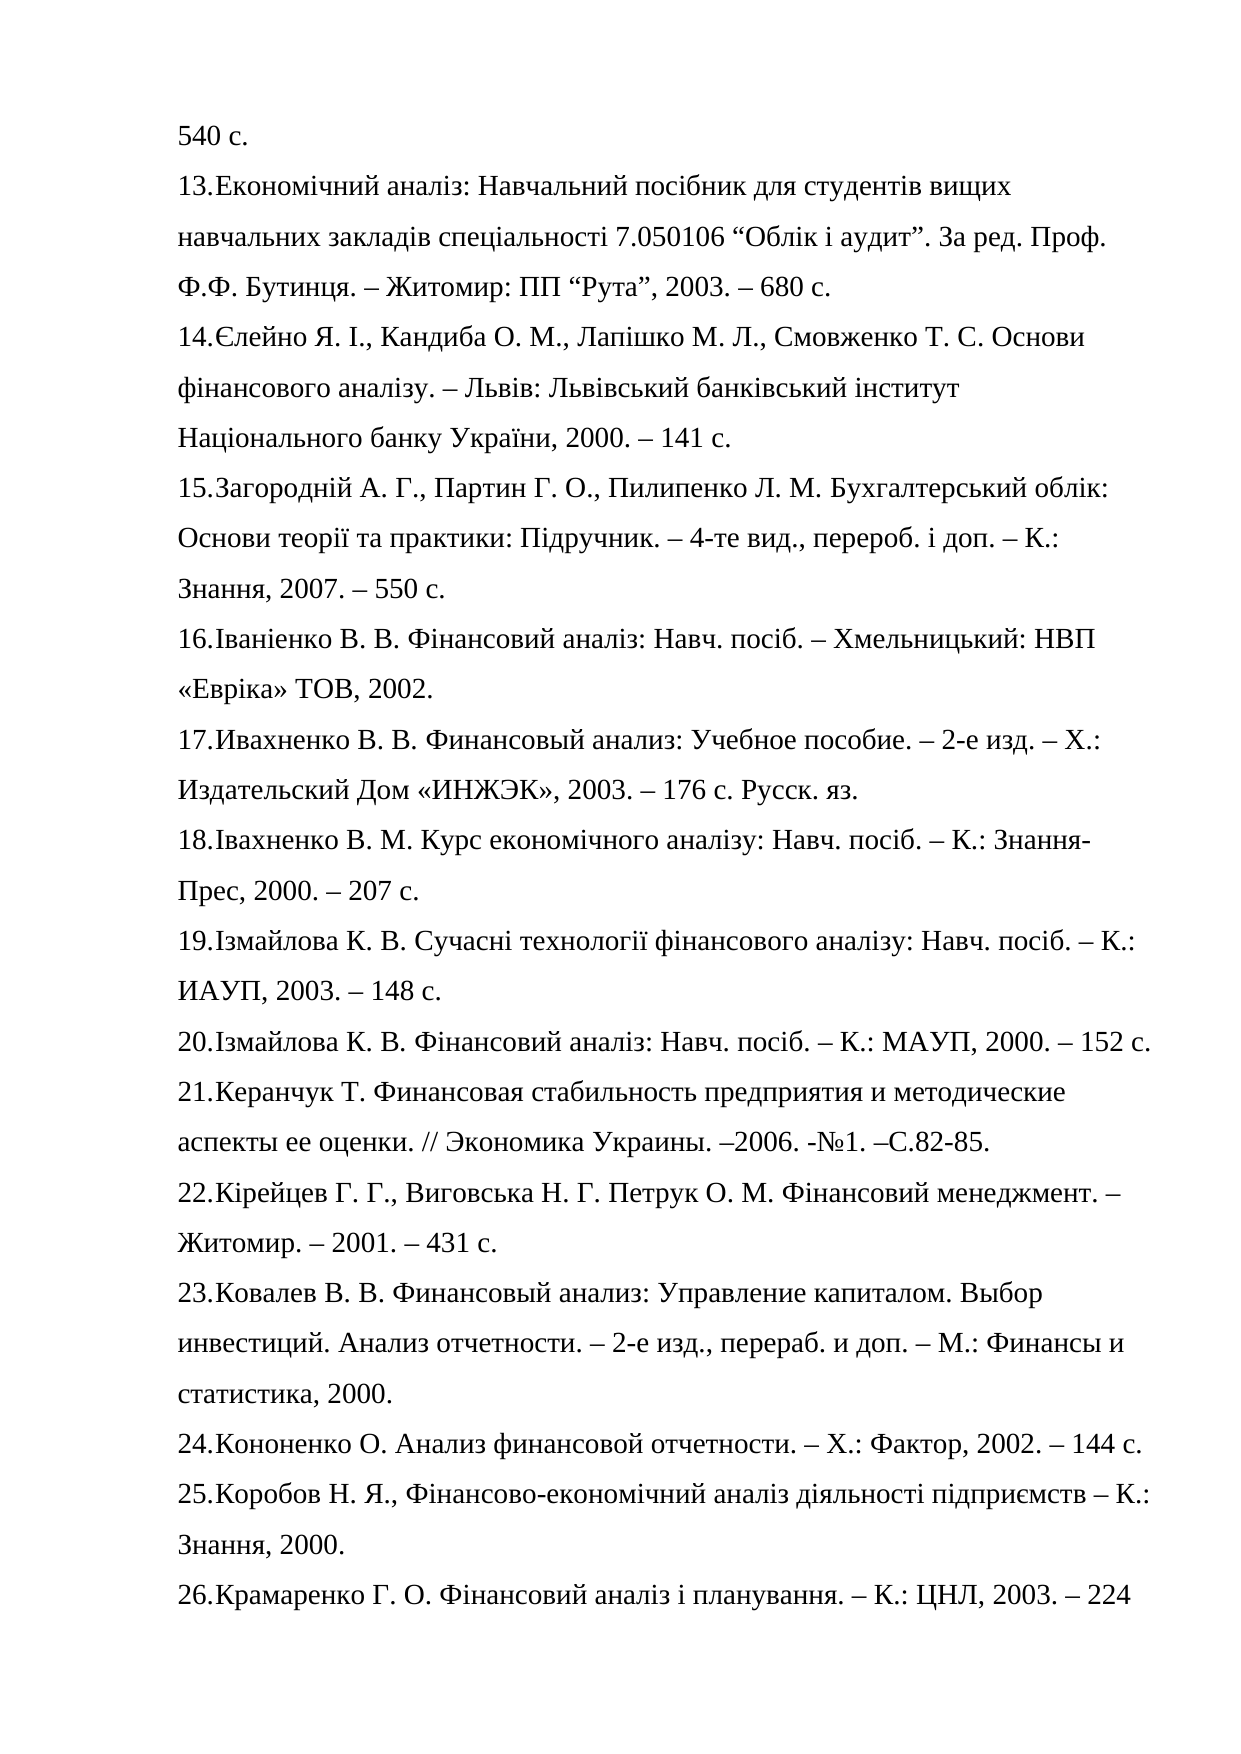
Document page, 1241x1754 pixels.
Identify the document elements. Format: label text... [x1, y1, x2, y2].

list Економічний аналіз: Навчальний посібник для студентів вищих навчальних закладів спеціальності 7.050106 “Облік і аудит”. За ред. Проф. Ф.Ф. Бутинця. – Житомир: ПП “Рута”, 2003. – 680 с. [177, 168, 1152, 303]
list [177, 118, 1152, 152]
list Кононенко О. Анализ финансовой отчетности. – Х.: Фактор, 2002. – 144 с. [177, 1426, 1152, 1460]
list Коробов Н. Я., Фінансово-економічний аналіз діяльності підприємств – К.: Знання, 2000. [177, 1477, 1152, 1560]
list Ковалев В. В. Финансовый анализ: Управление капиталом. Выбор инвестиций. Анализ отчетности. – 2-е изд., перераб. и доп. – М.: Финансы и статистика, 2000. [177, 1275, 1152, 1409]
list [177, 1577, 1152, 1611]
list Іваніенко В. В. Фінансовий аналіз: Навч. посіб. – Хмельницький: НВП «Евріка» ТОВ, 2002. [177, 621, 1152, 705]
list Ізмайлова К. В. Сучасні технології фінансового аналізу: Навч. посіб. – К.: ИАУП, 2003. – 148 с. [177, 923, 1152, 1007]
list Керанчук Т. Финансовая стабильность предприятия и методические аспекты ее оценки. // Экономика Украины. –2006. -№1. –С.82-85. [177, 1074, 1152, 1158]
list Ізмайлова К. В. Фінансовий аналіз: Навч. посіб. – К.: МАУП, 2000. – 152 с. [177, 1024, 1152, 1057]
list Єлейно Я. І., Кандиба О. М., Лапішко М. Л., Смовженко Т. С. Основи фінансового аналізу. – Львів: Львівський банківський інститут Національного банку України, 2000. – 141 с. [177, 319, 1152, 453]
list Кірейцев Г. Г., Виговська Н. Г. Петрук О. М. Фінансовий менеджмент. – Житомир. – 2001. – 431 с. [177, 1175, 1152, 1258]
list Загородній А. Г., Партин Г. О., Пилипенко Л. М. Бухгалтерський облік: Основи теорії та практики: Підручник. – 4-те вид., перероб. і доп. – К.: Знання, 2007. – 550 с. [177, 470, 1152, 604]
list Ивахненко В. В. Финансовый анализ: Учебное пособие. – 2-е изд. – Х.: Издательский Дом «ИНЖЭК», 2003. – 176 с. Русск. яз. [177, 722, 1152, 806]
list Івахненко В. М. Курс економічного аналізу: Навч. посіб. – К.: Знання-Прес, 2000. – 207 с. [177, 822, 1152, 906]
